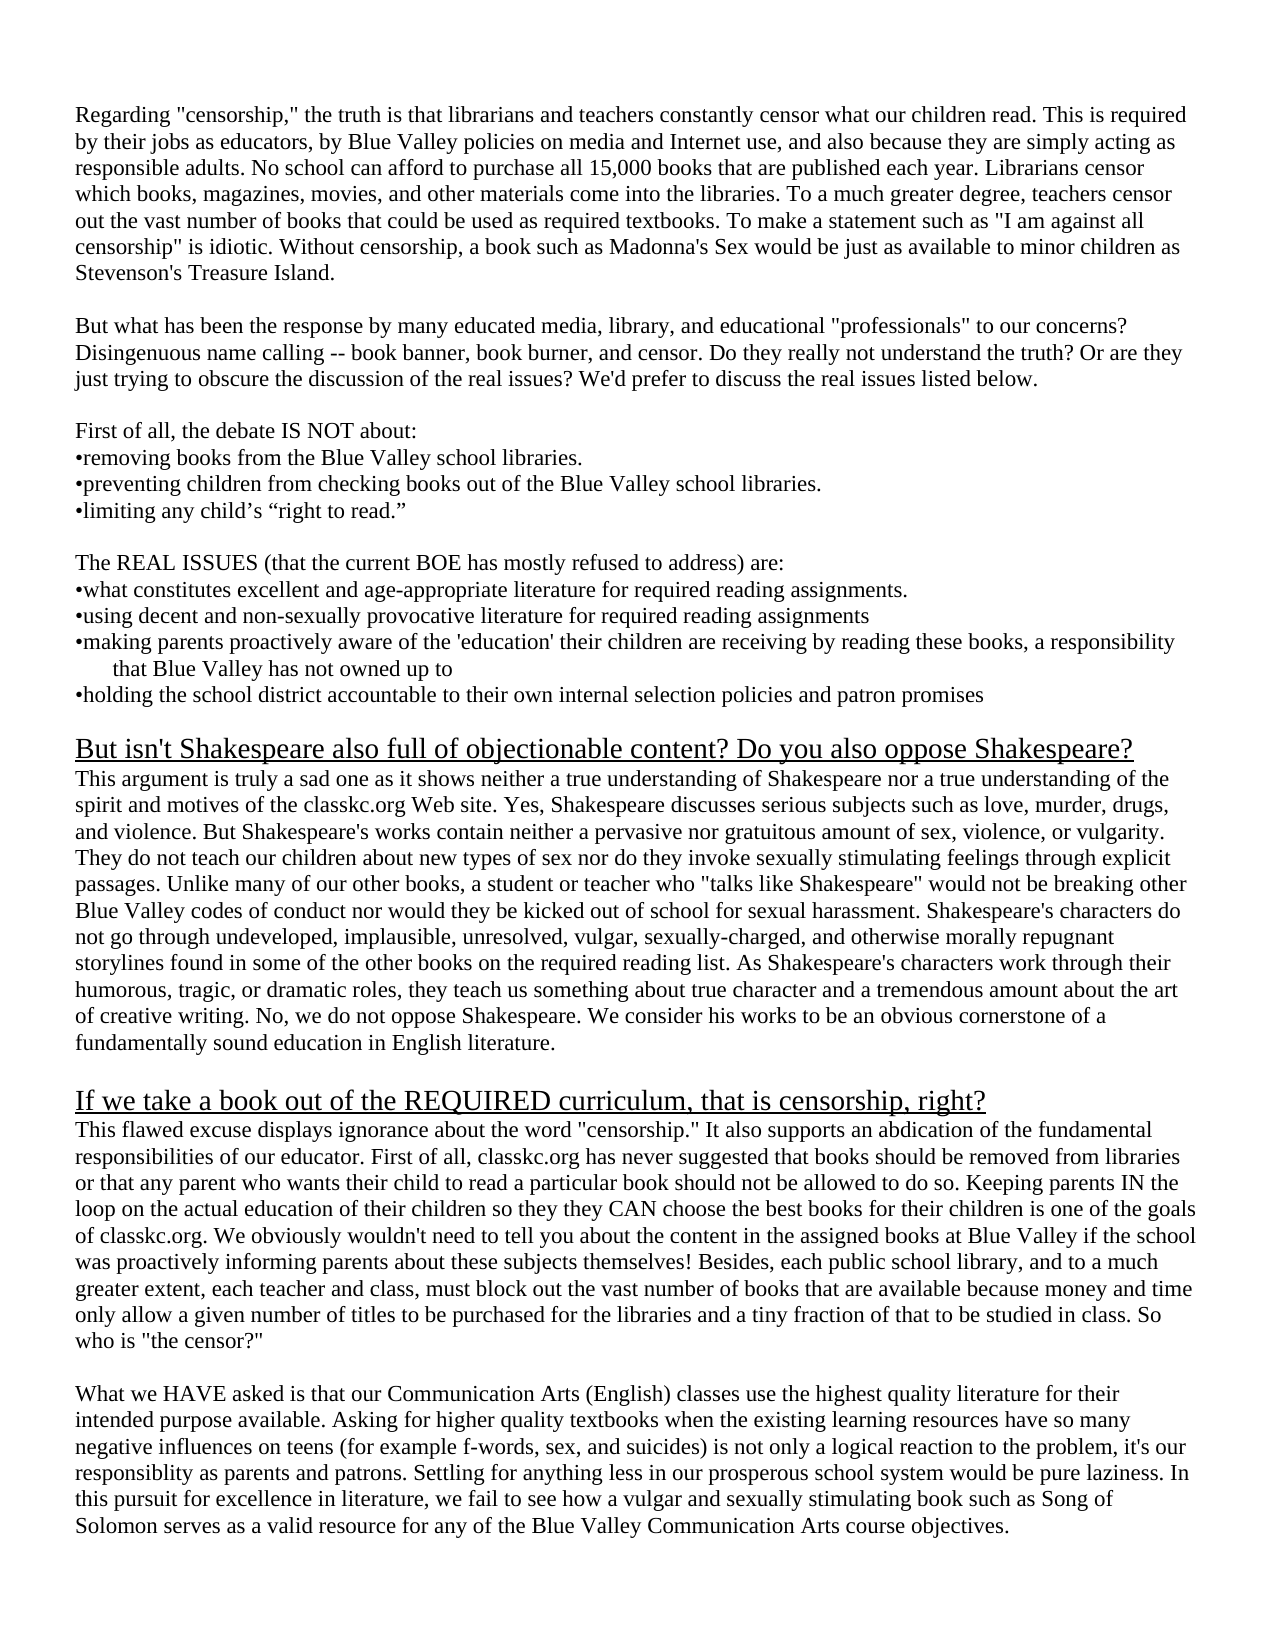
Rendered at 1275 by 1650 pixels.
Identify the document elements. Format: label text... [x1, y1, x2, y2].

text •preventing children from checking books out of the Blue Valley school libraries. [75, 470, 1200, 497]
text •what constitutes excellent and age-appropriate literature for required reading assignments. [75, 576, 1200, 602]
text The REAL ISSUES (that the current BOE has mostly refused to address) are: [75, 549, 1200, 576]
text But isn't Shakespeare also full of objectionable content? Do you also oppose Shakespeare? [75, 731, 1200, 765]
text If we take a book out of the REQUIRED curriculum, that is censorship, right? [75, 1083, 1200, 1116]
text •holding the school district accountable to their own internal selection policies and patron promises [75, 681, 1200, 707]
text Regarding "censorship," the truth is that librarians and teachers constantly censor what our children read. This is required by their jobs as educators, by Blue Valley policies on media and Internet use, and also because they are simply acting as responsible adults. No school can afford to purchase all 15,000 books that are published each year. Librarians censor which books, magazines, movies, and other materials come into the libraries. To a much greater degree, teachers censor out the vast number of books that could be used as required textbooks. To make a statement such as "I am against all censorship" is idiotic. Without censorship, a book such as Madonna's Sex would be just as available to minor children as Stevenson's Treasure Island. [75, 101, 1200, 286]
text First of all, the debate IS NOT about: [75, 418, 1200, 444]
text This flawed excuse displays ignorance about the word "censorship." It also supports an abdication of the fundamental responsibilities of our educator. First of all, classkc.org has never suggested that books should be removed from libraries or that any parent who wants their child to read a particular book should not be allowed to do so. Keeping parents IN the loop on the actual education of their children so they they CAN choose the best books for their children is one of the goals of classkc.org. We obviously wouldn't need to tell you about the content in the assigned books at Blue Valley if the school was proactively informing parents about these subjects themselves! Besides, each public school library, and to a much greater extent, each teacher and class, must block out the vast number of books that are available because money and time only allow a given number of titles to be purchased for the libraries and a tiny fraction of that to be studied in class. So who is "the censor?" [75, 1116, 1200, 1354]
text •limiting any child’s “right to read.” [75, 497, 1200, 523]
text But what has been the response by many educated media, library, and educational "professionals" to our concerns? Disingenuous name calling -- book banner, book burner, and censor. Do they really not understand the truth? Or are they just trying to obscure the discussion of the real issues? We'd prefer to discuss the real issues listed below. [75, 312, 1200, 391]
text What we HAVE asked is that our Communication Arts (English) classes use the highest quality literature for their intended purpose available. Asking for higher quality textbooks when the existing learning resources have so many negative influences on teens (for example f-words, sex, and suicides) is not only a logical reaction to the problem, it's our responsiblity as parents and patrons. Settling for anything less in our prosperous school system would be pure laziness. In this pursuit for excellence in literature, we fail to see how a vulgar and sexually stimulating book such as Song of Solomon serves as a valid resource for any of the Blue Valley Communication Arts course objectives. [75, 1380, 1200, 1538]
text •using decent and non-sexually provocative literature for required reading assignments [75, 602, 1200, 628]
text •removing books from the Blue Valley school libraries. [75, 444, 1200, 470]
text •making parents proactively aware of the 'education' their children are receiving by reading these books, a responsibility that Blue Valley has not owned up to [75, 628, 1200, 681]
text This argument is truly a sad one as it shows neither a true understanding of Shakespeare nor a true understanding of the spirit and motives of the classkc.org Web site. Yes, Shakespeare discusses serious subjects such as love, murder, drugs, and violence. But Shakespeare's works contain neither a pervasive nor gratuitous amount of sex, violence, or vulgarity. They do not teach our children about new types of sex nor do they invoke sexually stimulating feelings through explicit passages. Unlike many of our other books, a student or teacher who "talks like Shakespeare" would not be breaking other Blue Valley codes of conduct nor would they be kicked out of school for sexual harassment. Shakespeare's characters do not go through undeveloped, implausible, unresolved, vulgar, sexually-charged, and otherwise morally repugnant storylines found in some of the other books on the required reading list. As Shakespeare's characters work through their humorous, tragic, or dramatic roles, they teach us something about true character and a tremendous amount about the art of creative writing. No, we do not oppose Shakespeare. We consider his works to be an obvious cornerstone of a fundamentally sound education in English literature. [75, 765, 1200, 1055]
